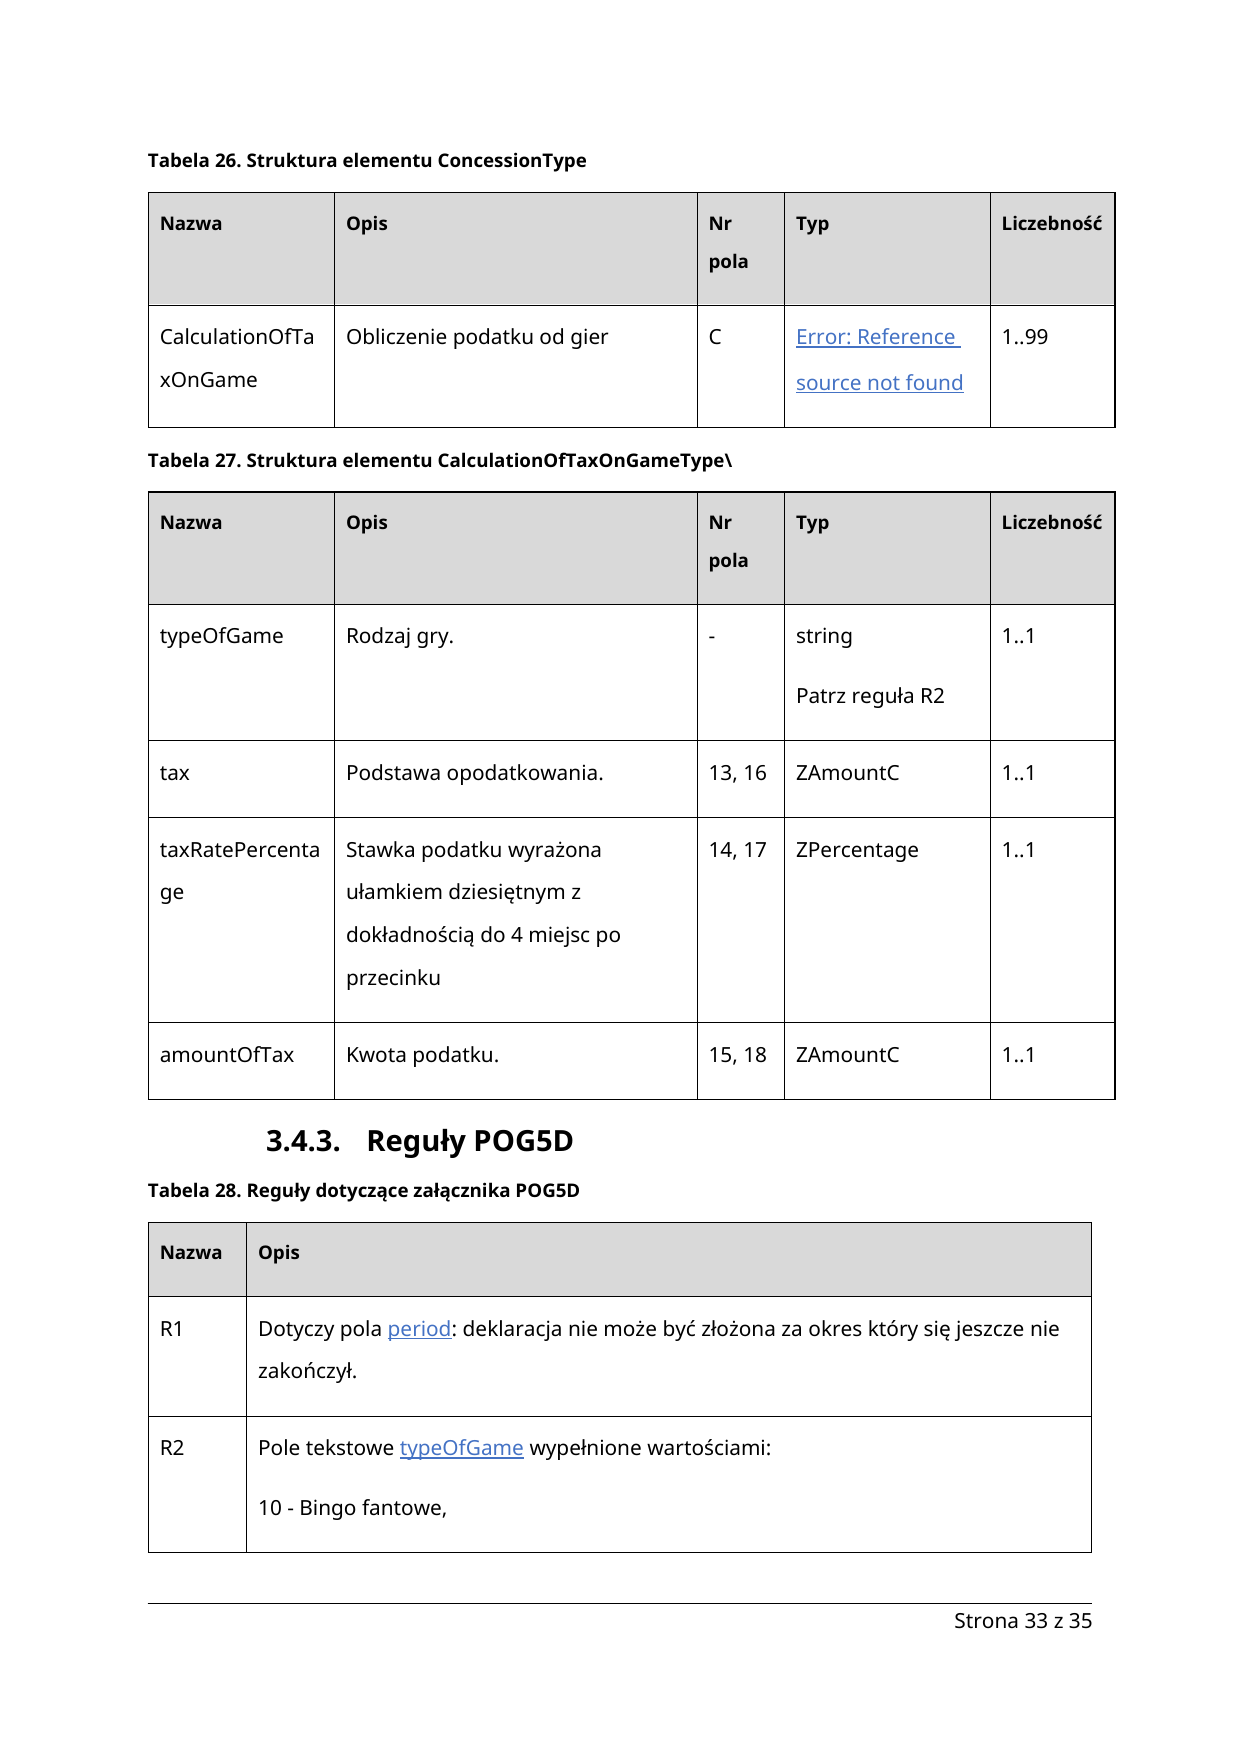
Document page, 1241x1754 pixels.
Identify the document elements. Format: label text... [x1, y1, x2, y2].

table_cell CalculationOfTaxOnGame [149, 306, 334, 427]
table_header Nazwa [149, 493, 334, 604]
table_cell Obliczenie podatku od gier [335, 306, 697, 427]
table_cell 1..1 [991, 605, 1114, 740]
table_cell R2 [149, 1417, 246, 1552]
table_cell Rodzaj gry. [335, 605, 697, 740]
table_cell tax [149, 741, 334, 817]
table_cell 14, 17 [698, 818, 784, 1022]
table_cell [247, 1417, 1091, 1552]
table_cell ZPercentage [785, 818, 990, 1022]
table_header Typ [785, 493, 990, 604]
table_cell 1..1 [991, 818, 1114, 1022]
table_cell 15, 18 [698, 1023, 784, 1099]
table_header Typ [785, 193, 990, 304]
table_cell Kwota podatku. [335, 1023, 697, 1099]
table_header Opis [335, 493, 697, 604]
table_header Nr pola [698, 193, 784, 304]
table_header Opis [247, 1223, 1091, 1296]
table_cell C [698, 306, 784, 427]
text Tabela 27. Struktura elementu CalculationOfTaxOnGameType\ [148, 447, 1092, 472]
table_cell R1 [149, 1297, 246, 1416]
text Tabela 26. Struktura elementu ConcessionType [148, 148, 1092, 173]
table_cell taxRatePercentage [149, 818, 334, 1022]
table_cell Podstawa opodatkowania. [335, 741, 697, 817]
table_cell 1..1 [991, 1023, 1114, 1099]
table_cell 1..1 [991, 741, 1114, 817]
table_cell 1..99 [991, 306, 1114, 427]
table_cell 13, 16 [698, 741, 784, 817]
table_cell amountOfTax [149, 1023, 334, 1099]
table_header Nazwa [149, 193, 334, 304]
table_header Nazwa [149, 1223, 246, 1296]
table_cell ZAmountC [785, 1023, 990, 1099]
table_header Liczebność [991, 193, 1114, 304]
table_header Liczebność [991, 493, 1114, 604]
subtitle Reguły POG5D [266, 1125, 1092, 1158]
table_header Opis [335, 193, 697, 304]
text Tabela 28. Reguły dotyczące załącznika POG5D [148, 1177, 1092, 1203]
table_cell Stawka podatku wyrażona ułamkiem dziesiętnym z dokładnością do 4 miejsc po przecinku [335, 818, 697, 1022]
table_cell ZAmountC [785, 741, 990, 817]
table_cell string Patrz reguła R2 [785, 605, 990, 740]
table_header Nr pola [698, 493, 784, 604]
table_cell - [698, 605, 784, 740]
table_cell Dotyczy pola period: deklaracja nie może być złożona za okres który się jeszcze nie zakończył. [247, 1297, 1091, 1416]
table_cell typeOfGame [149, 605, 334, 740]
